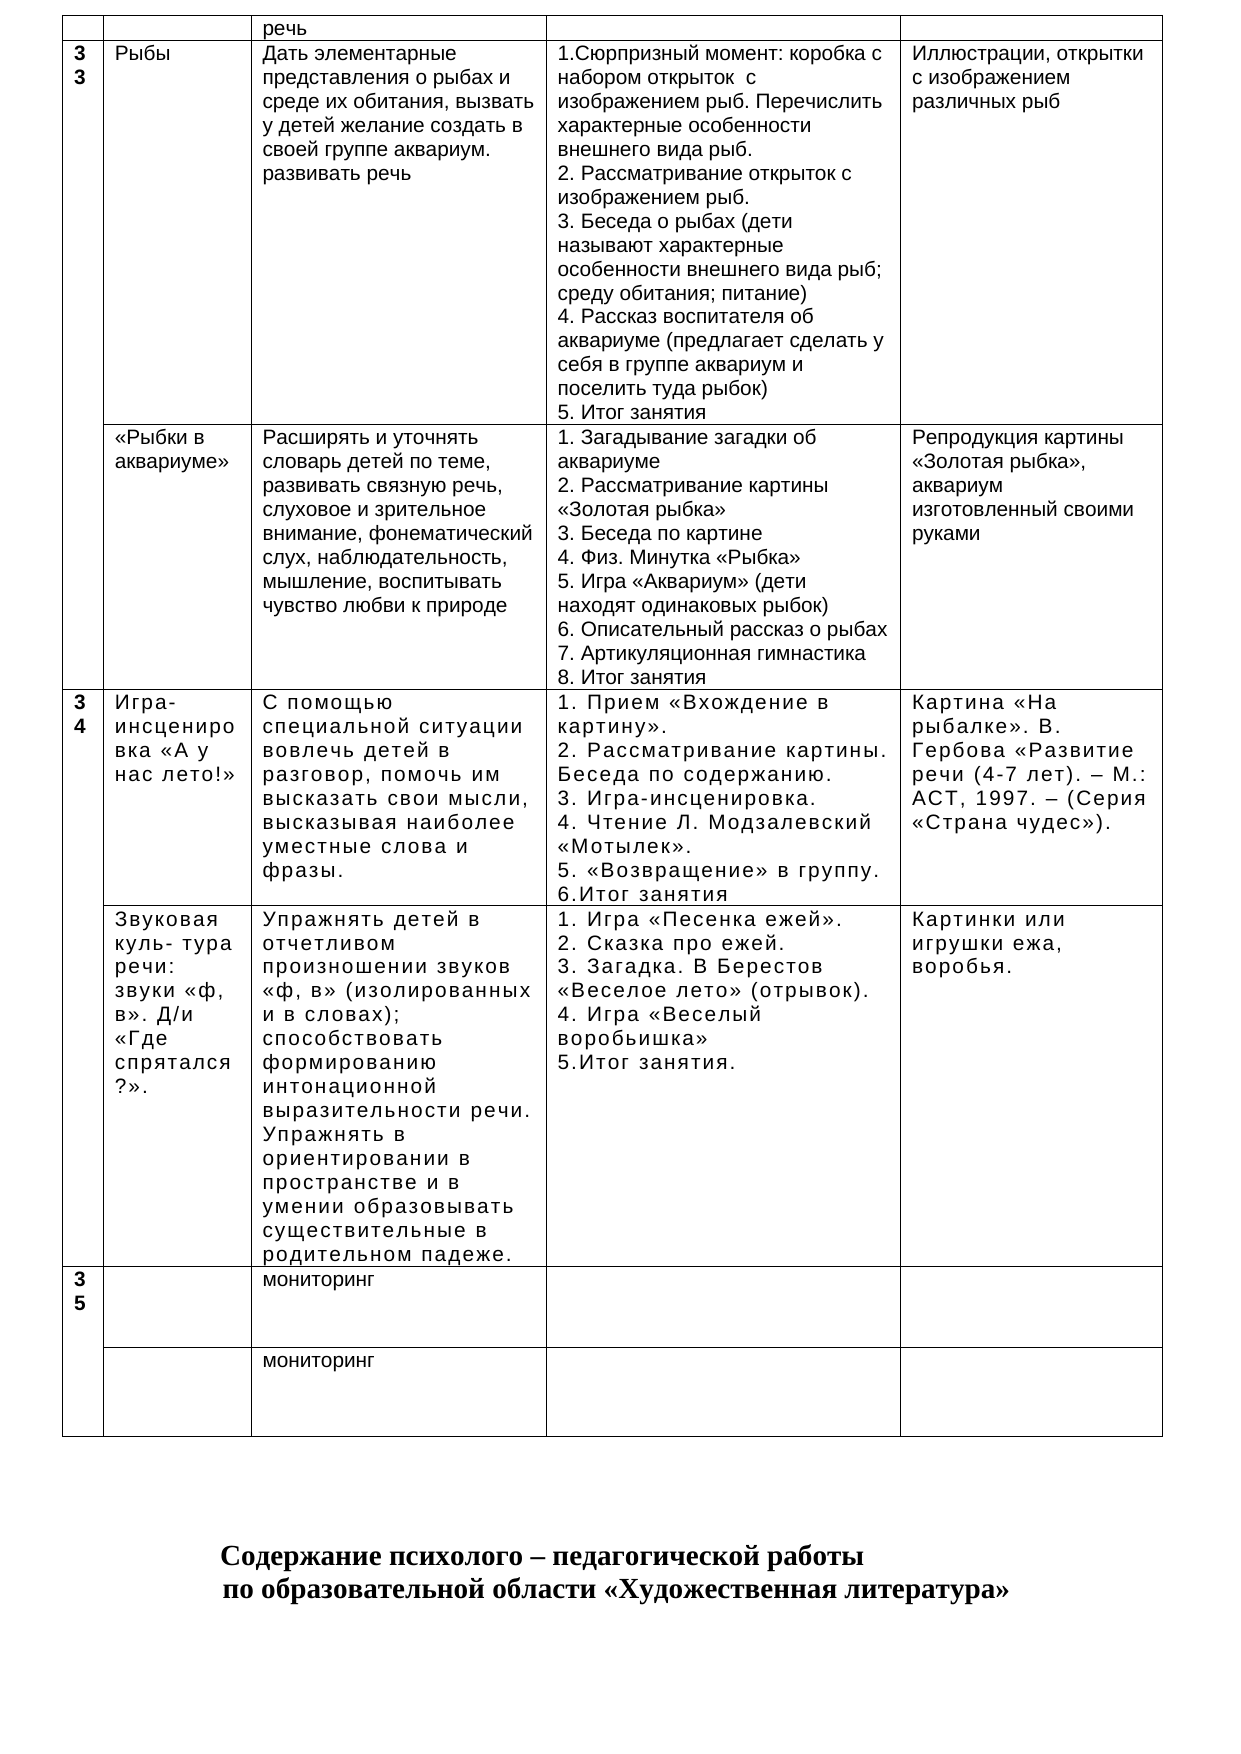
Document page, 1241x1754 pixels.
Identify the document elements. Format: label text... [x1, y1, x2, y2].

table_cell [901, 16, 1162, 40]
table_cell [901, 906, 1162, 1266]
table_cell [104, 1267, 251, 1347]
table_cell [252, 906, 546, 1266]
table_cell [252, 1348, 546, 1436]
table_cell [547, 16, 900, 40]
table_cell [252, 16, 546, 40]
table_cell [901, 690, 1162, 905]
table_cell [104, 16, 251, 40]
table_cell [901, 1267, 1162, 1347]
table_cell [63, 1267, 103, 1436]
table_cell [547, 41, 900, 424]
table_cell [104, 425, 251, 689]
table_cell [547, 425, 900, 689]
text по образовательной области «Художественная литература» [74, 1571, 1152, 1605]
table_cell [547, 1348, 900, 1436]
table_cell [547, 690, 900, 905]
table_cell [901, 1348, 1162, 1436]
text Содержание психолого – педагогической работы [74, 1538, 1152, 1571]
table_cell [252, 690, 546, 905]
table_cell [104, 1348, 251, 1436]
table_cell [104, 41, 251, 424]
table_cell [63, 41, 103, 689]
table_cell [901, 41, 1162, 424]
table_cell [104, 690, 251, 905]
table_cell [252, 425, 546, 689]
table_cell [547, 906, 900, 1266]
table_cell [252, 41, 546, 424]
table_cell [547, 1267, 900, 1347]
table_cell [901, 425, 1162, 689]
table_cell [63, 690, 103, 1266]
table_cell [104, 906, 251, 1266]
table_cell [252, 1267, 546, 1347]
